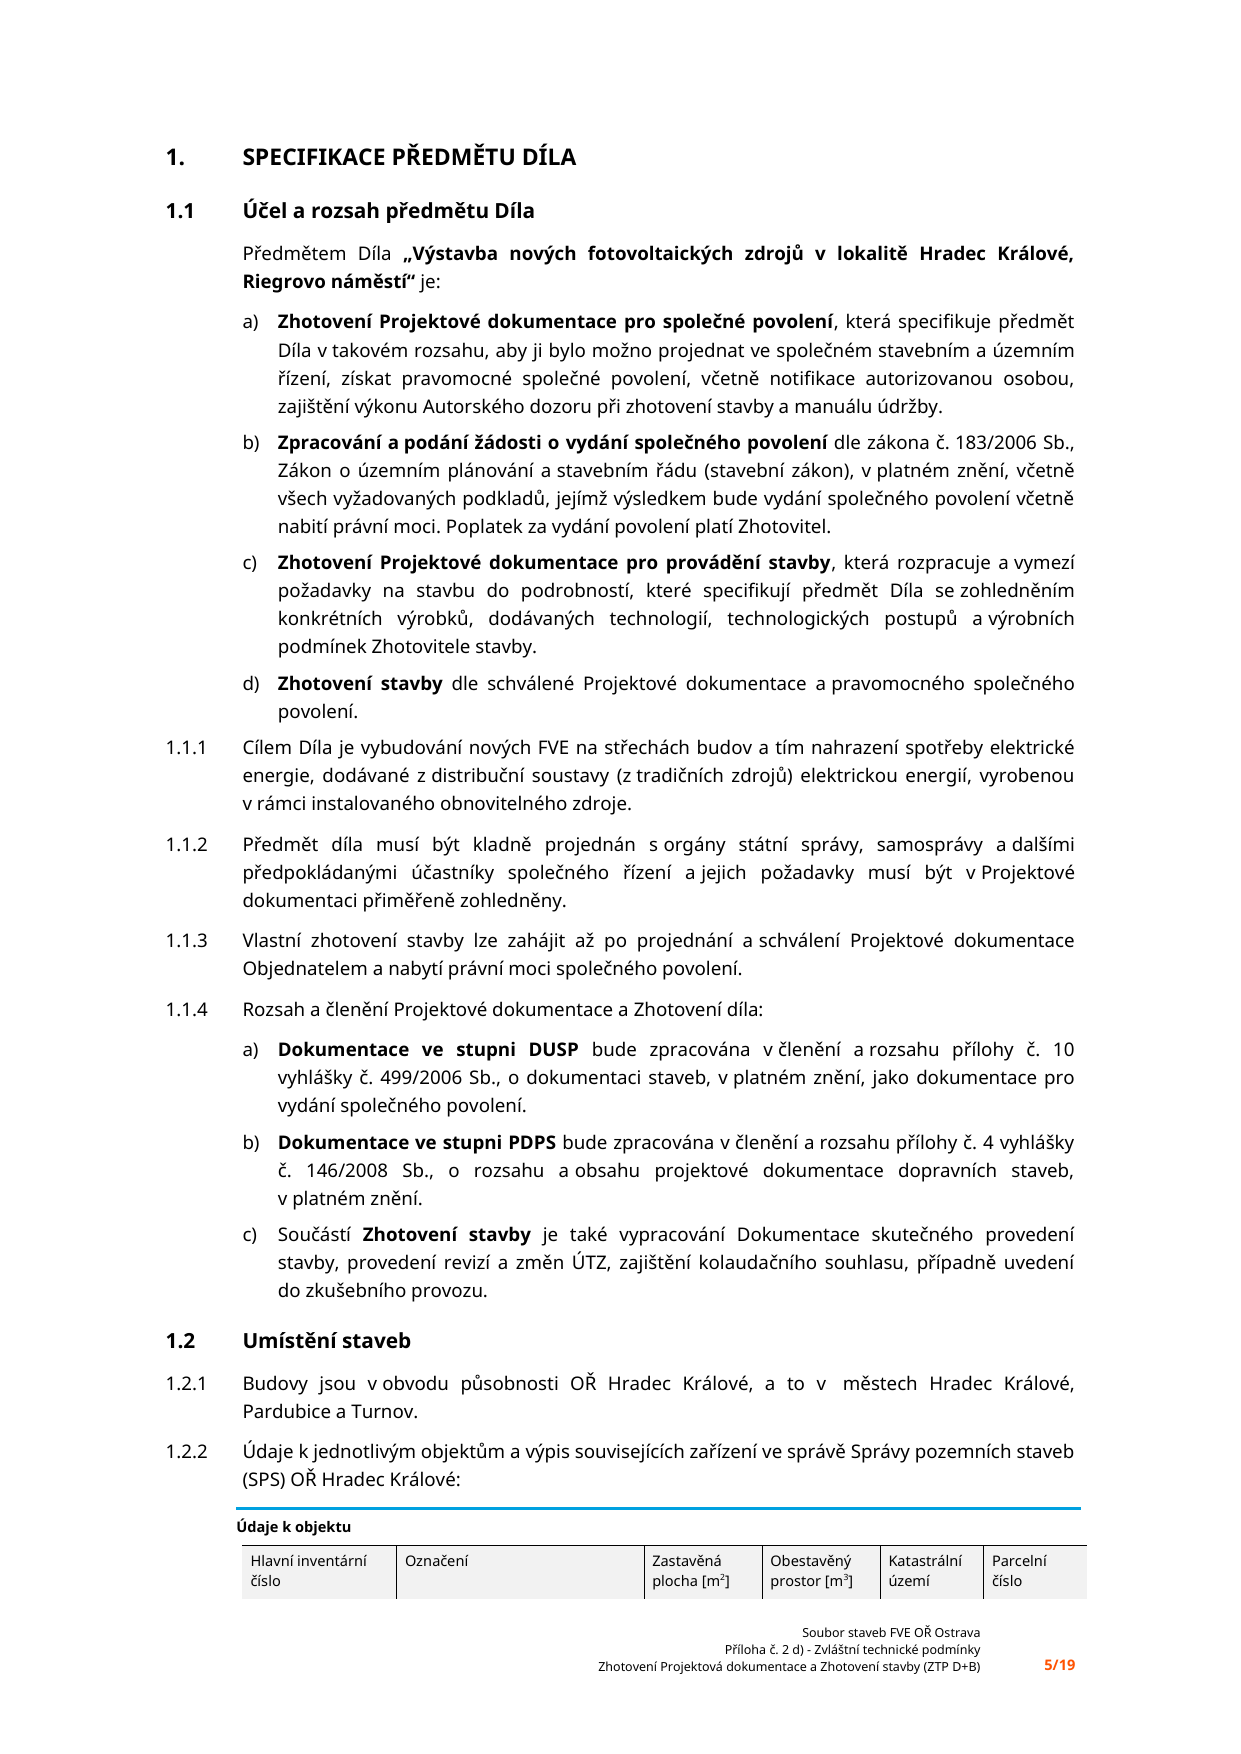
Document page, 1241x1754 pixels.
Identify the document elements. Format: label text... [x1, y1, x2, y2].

list Zhotovení Projektové dokumentace pro společné povolení, která specifikuje předmět Díla v takovém rozsahu, aby ji bylo možno projednat ve společném stavebním a územním řízení, získat pravomocné společné povolení, včetně notifikace autorizovanou osobou, zajištění výkonu Autorského dozoru při zhotovení stavby a manuálu údržby. [242, 309, 1075, 418]
list Předmětem Díla „Výstavba nových fotovoltaických zdrojů v lokalitě Hradec Králové, Riegrovo náměstí“ je: [242, 240, 1075, 294]
text Údaje k objektu [236, 1510, 1081, 1536]
text SPECIFIKACE PŘEDMĚTU DÍLA [165, 141, 1075, 173]
list Součástí Zhotovení stavby je také vypracování Dokumentace skutečného provedení stavby, provedení revizí a změn ÚTZ, zajištění kolaudačního souhlasu, případně uvedení do zkušebního provozu. [242, 1221, 1075, 1303]
table_header Obestavěný prostor [m3] [763, 1546, 880, 1599]
text Cílem Díla je vybudování nových FVE na střechách budov a tím nahrazení spotřeby elektrické energie, dodávané z distribuční soustavy (z tradičních zdrojů) elektrickou energií, vyrobenou v rámci instalovaného obnovitelného zdroje. [165, 734, 1075, 816]
table_header Katastrální území [881, 1546, 983, 1599]
text Zhotovení stavby dle schválené Projektové dokumentace a pravomocného společného povolení. [242, 670, 1075, 724]
list Zhotovení Projektové dokumentace pro provádění stavby, která rozpracuje a vymezí požadavky na stavbu do podrobností, které specifikují předmět Díla se zohledněním konkrétních výrobků, dodávaných technologií, technologických postupů a výrobních podmínek Zhotovitele stavby. [242, 550, 1075, 659]
text Předmět díla musí být kladně projednán s orgány státní správy, samosprávy a dalšími předpokládanými účastníky společného řízení a jejich požadavky musí být v Projektové dokumentaci přiměřeně zohledněny. [165, 831, 1075, 913]
list Zpracování a podání žádosti o vydání společného povolení dle zákona č. 183/2006 Sb., Zákon o územním plánování a stavebním řádu (stavební zákon), v platném znění, včetně všech vyžadovaných podkladů, jejímž výsledkem bude vydání společného povolení včetně nabití právní moci. Poplatek za vydání povolení platí Zhotovitel. [242, 429, 1075, 539]
text Budovy jsou v obvodu působnosti OŘ Hradec Králové, a to v městech Hradec Králové, Pardubice a Turnov. [165, 1370, 1075, 1424]
list Dokumentace ve stupni DUSP bude zpracována v členění a rozsahu přílohy č. 10 vyhlášky č. 499/2006 Sb., o dokumentaci staveb, v platném znění, jako dokumentace pro vydání společného povolení. [242, 1037, 1075, 1118]
text Vlastní zhotovení stavby lze zahájit až po projednání a schválení Projektové dokumentace Objednatelem a nabytí právní moci společného povolení. [165, 928, 1075, 981]
table_header Zastavěná plocha [m2] [645, 1546, 762, 1599]
text Údaje k jednotlivým objektům a výpis souvisejících zařízení ve správě Správy pozemních staveb (SPS) OŘ Hradec Králové: [165, 1439, 1075, 1492]
text Účel a rozsah předmětu Díla [165, 197, 1075, 225]
table_header Označení [397, 1546, 644, 1599]
list Rozsah a členění Projektové dokumentace a Zhotovení díla: [165, 996, 1075, 1022]
table_header Hlavní inventární číslo [242, 1546, 396, 1599]
list Dokumentace ve stupni PDPS bude zpracována v členění a rozsahu přílohy č. 4 vyhlášky č. 146/2008 Sb., o rozsahu a obsahu projektové dokumentace dopravních staveb, v platném znění. [242, 1129, 1075, 1211]
table_header Parcelní číslo [984, 1546, 1087, 1599]
text Umístění staveb [165, 1326, 1075, 1355]
